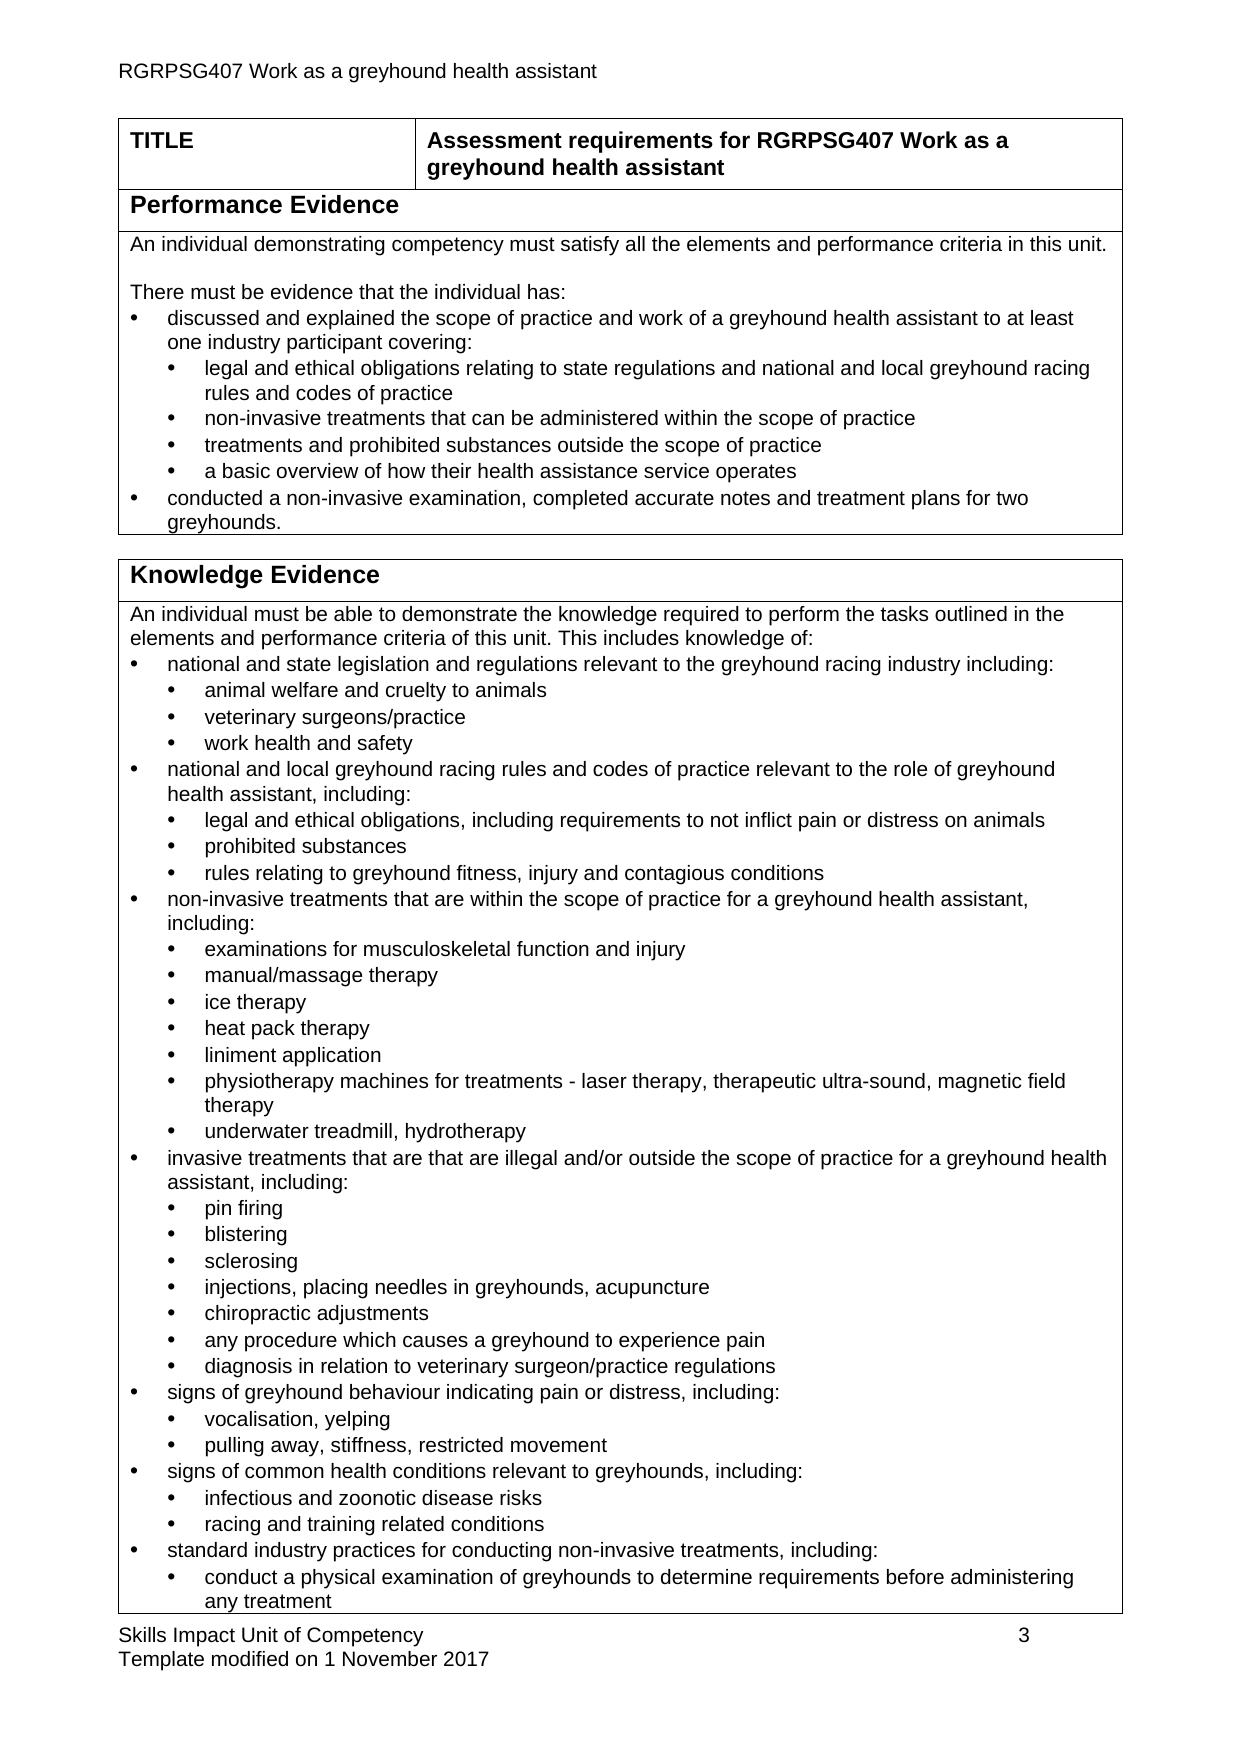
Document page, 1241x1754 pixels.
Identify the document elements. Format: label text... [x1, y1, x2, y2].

table_cell An individual demonstrating competency must satisfy all the elements and performance criteria in this unit. There must be evidence that the individual has: discussed and explained the scope of practice and work of a greyhound health assistant to at least one industry participant covering: legal and ethical obligations relating to state regulations and national and local greyhound racing rules and codes of practice non-invasive treatments that can be administered within the scope of practice treatments and prohibited substances outside the scope of practice a basic overview of how their health assistance service operates conducted a non-invasive examination, completed accurate notes and treatment plans for two greyhounds. [119, 232, 1122, 534]
table_header Knowledge Evidence [119, 560, 1122, 601]
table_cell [119, 602, 1122, 1613]
table_cell Performance Evidence [119, 190, 1122, 231]
table_header TITLE [119, 119, 415, 188]
table_header Assessment requirements for RGRPSG407 Work as a greyhound health assistant [416, 119, 1122, 188]
